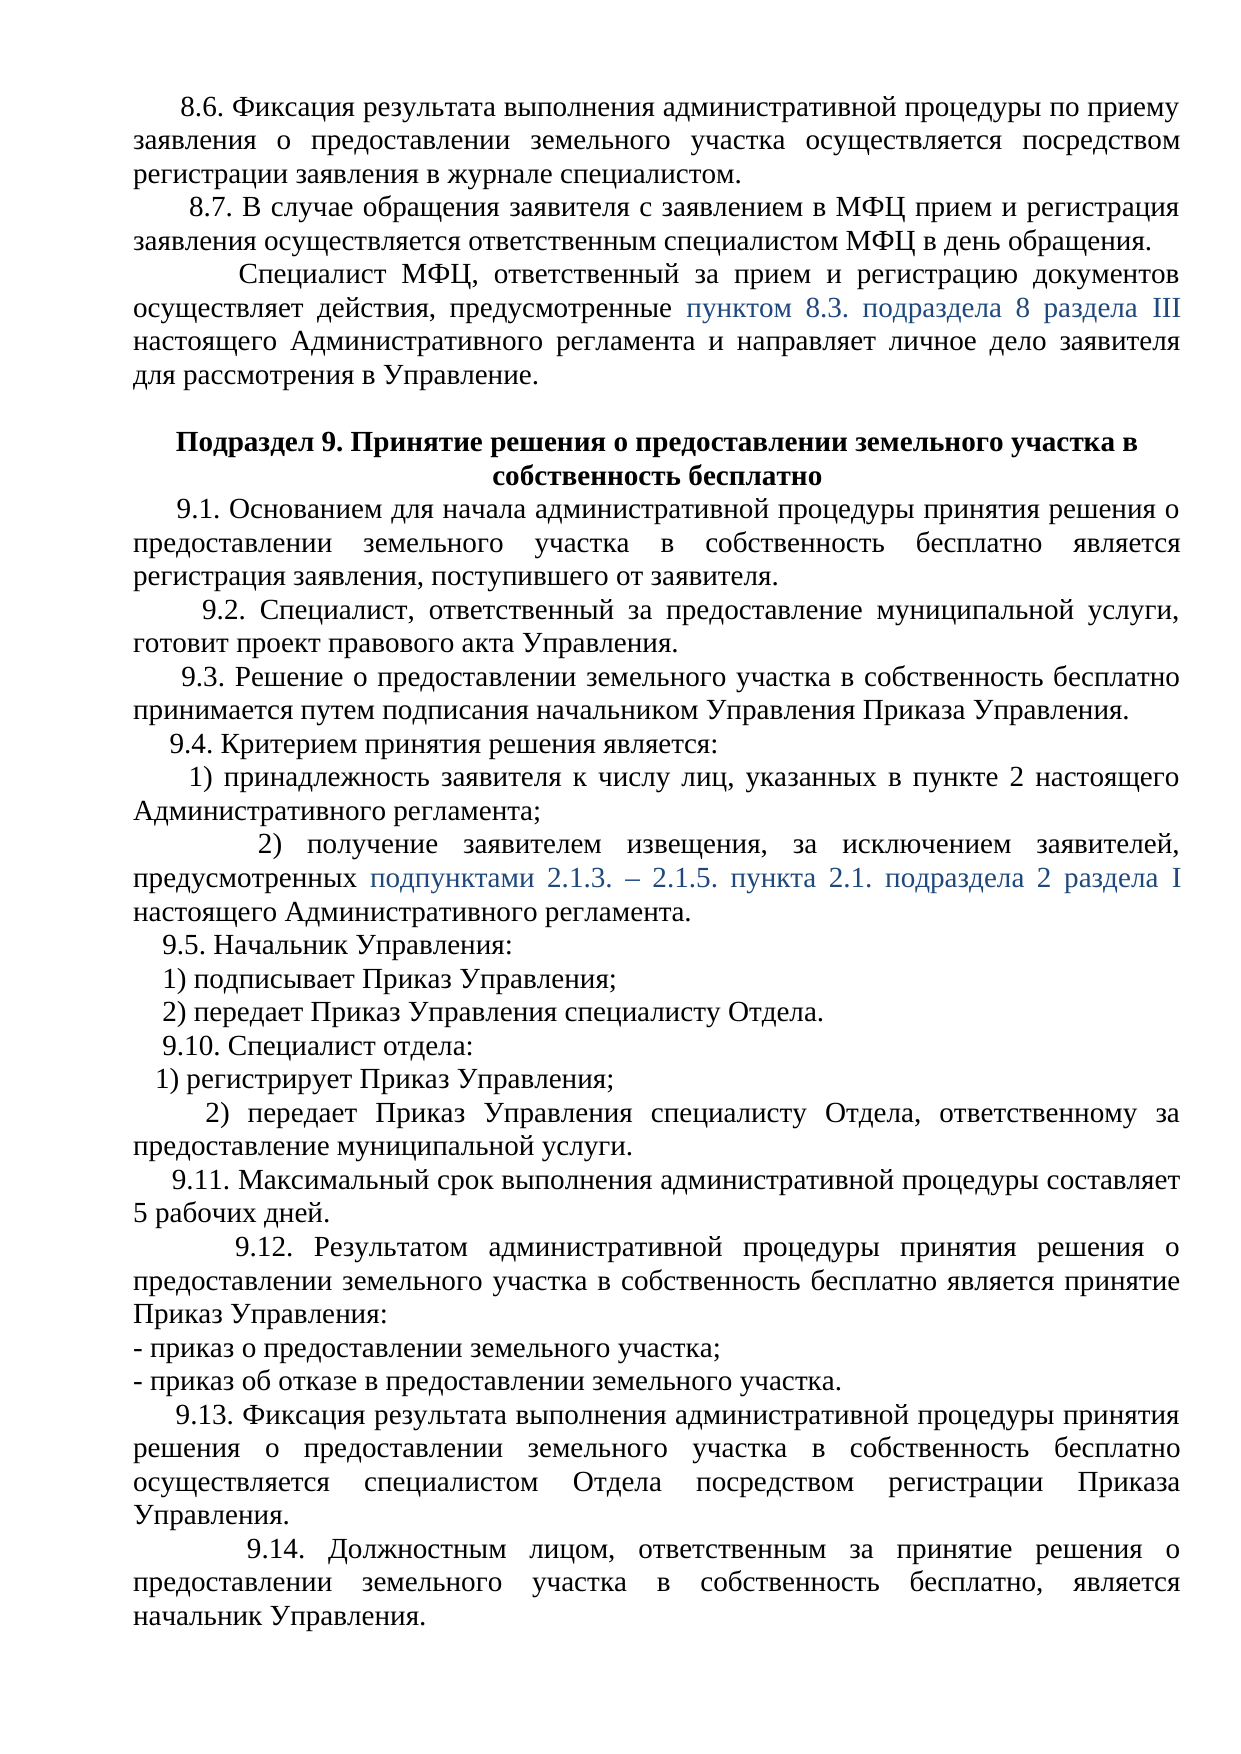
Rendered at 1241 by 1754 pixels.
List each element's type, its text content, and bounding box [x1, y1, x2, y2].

text 9.10. Специалист отдела: [133, 1028, 1181, 1061]
text 1) принадлежность заявителя к числу лиц, указанных в пункте 2 настоящего Административного регламента; [133, 759, 1181, 827]
text - приказ о предоставлении земельного участка; [133, 1330, 1181, 1363]
text 2) получение заявителем извещения, за исключением заявителей, предусмотренных подпунктами 2.1.3. – 2.1.5. пункта 2.1. подраздела 2 раздела I настоящего Административного регламента. [133, 827, 1181, 927]
text 8.6. Фиксация результата выполнения административной процедуры по приему заявления о предоставлении земельного участка осуществляется посредством регистрации заявления в журнале специалистом. [133, 89, 1181, 189]
text 9.4. Критерием принятия решения является: [133, 726, 1181, 759]
text 9.3. Решение о предоставлении земельного участка в собственность бесплатно принимается путем подписания начальником Управления Приказа Управления. [133, 659, 1181, 726]
text 8.7. В случае обращения заявителя с заявлением в МФЦ прием и регистрация заявления осуществляется ответственным специалистом МФЦ в день обращения. [133, 189, 1181, 256]
text 1) подписывает Приказ Управления; [133, 961, 1181, 994]
text - приказ об отказе в предоставлении земельного участка. [133, 1363, 1181, 1397]
text 2) передает Приказ Управления специалисту Отдела. [133, 994, 1181, 1028]
text 9.13. Фиксация результата выполнения административной процедуры принятия решения о предоставлении земельного участка в собственность бесплатно осуществляется специалистом Отдела посредством регистрации Приказа Управления. [133, 1397, 1181, 1531]
text 9.11. Максимальный срок выполнения административной процедуры составляет 5 рабочих дней. [133, 1162, 1181, 1229]
text Подраздел 9. Принятие решения о предоставлении земельного участка в собственность бесплатно [133, 424, 1181, 491]
text 9.12. Результатом административной процедуры принятия решения о предоставлении земельного участка в собственность бесплатно является принятие Приказ Управления: [133, 1229, 1181, 1330]
text 1) регистрирует Приказ Управления; [133, 1061, 1181, 1095]
text 9.1. Основанием для начала административной процедуры принятия решения о предоставлении земельного участка в собственность бесплатно является регистрация заявления, поступившего от заявителя. [133, 491, 1181, 592]
text 9.5. Начальник Управления: [133, 927, 1181, 961]
text 2) передает Приказ Управления специалисту Отдела, ответственному за предоставление муниципальной услуги. [133, 1095, 1181, 1162]
text 9.2. Специалист, ответственный за предоставление муниципальной услуги, готовит проект правового акта Управления. [133, 592, 1181, 659]
text Специалист МФЦ, ответственный за прием и регистрацию документов осуществляет действия, предусмотренные пунктом 8.3. подраздела 8 раздела III настоящего Административного регламента и направляет личное дело заявителя для рассмотрения в Управление. [133, 256, 1181, 391]
text 9.14. Должностным лицом, ответственным за принятие решения о предоставлении земельного участка в собственность бесплатно, является начальник Управления. [133, 1531, 1181, 1632]
